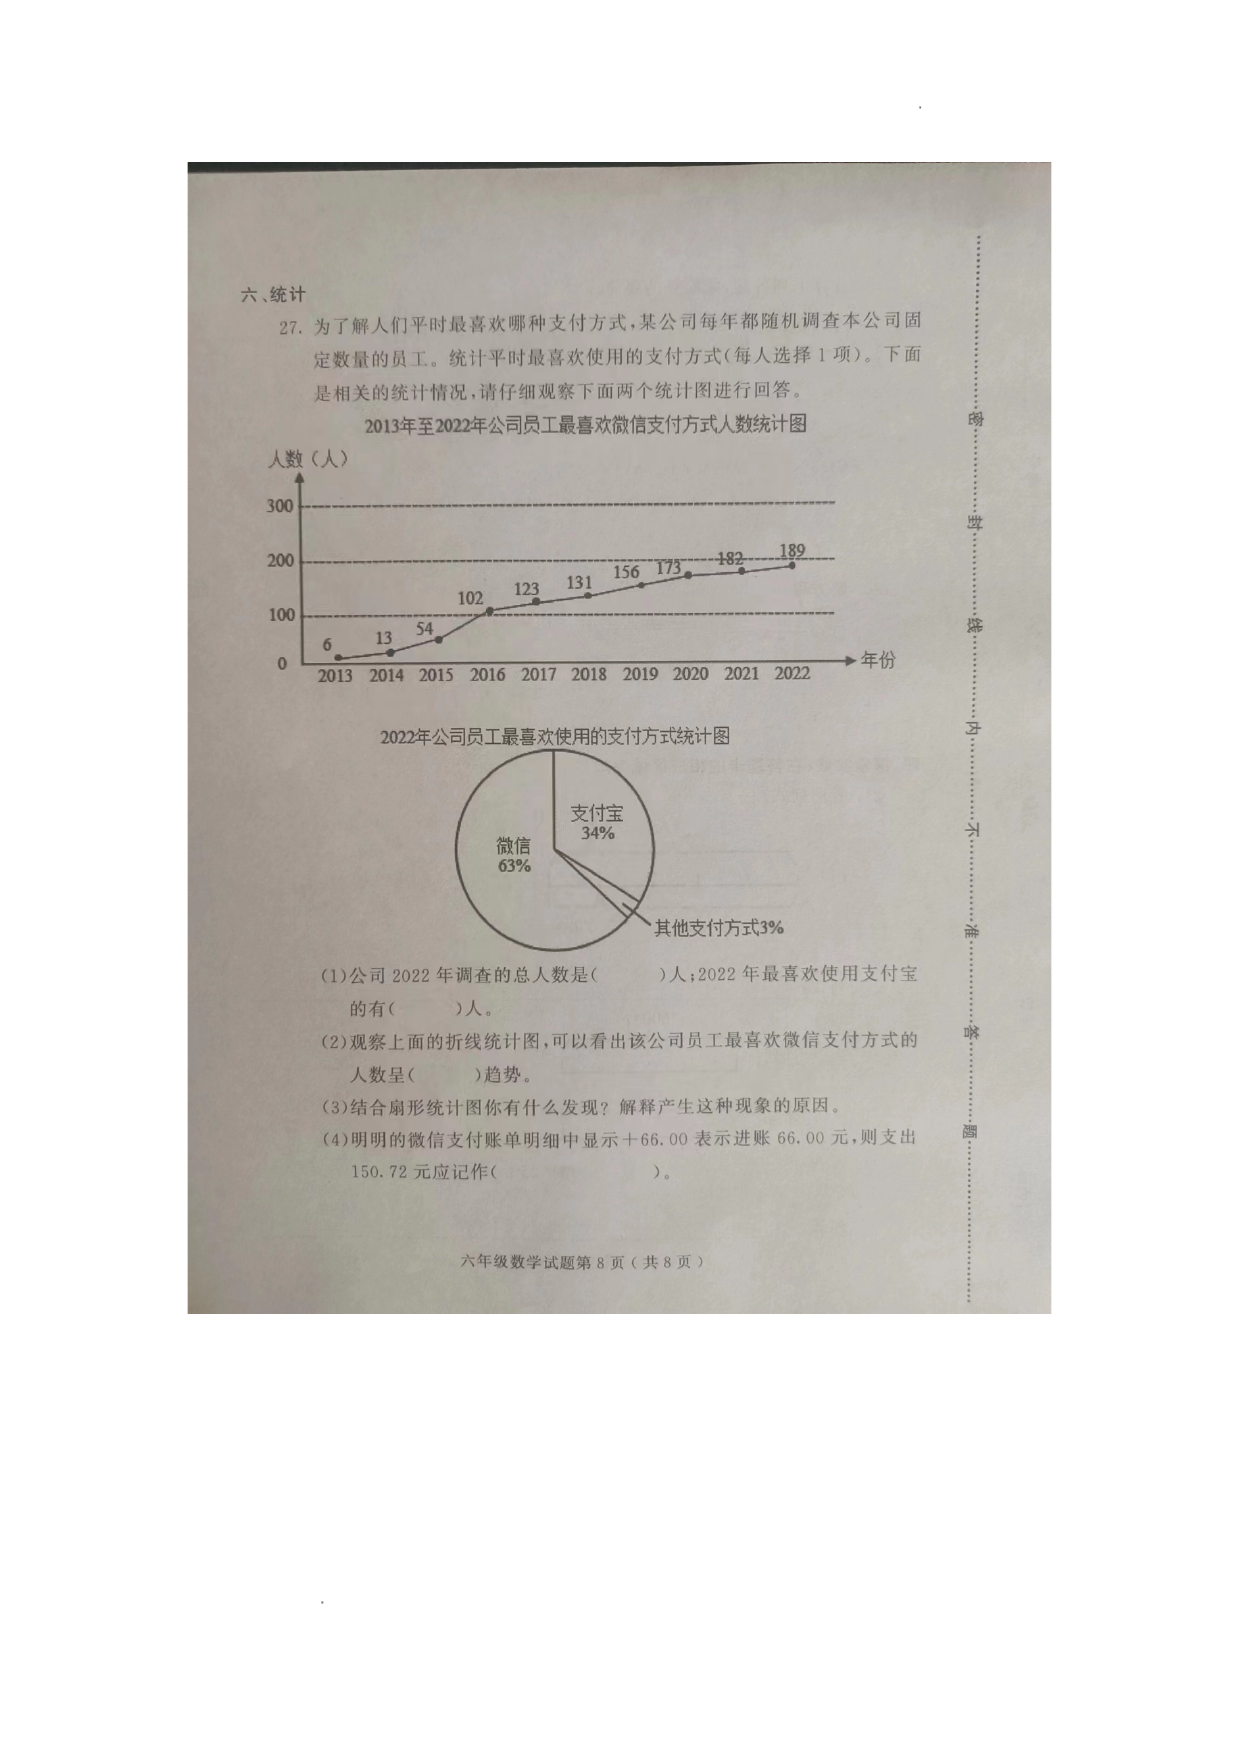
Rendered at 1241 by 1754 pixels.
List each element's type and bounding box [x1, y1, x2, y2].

picture [187, 162, 1052, 1314]
